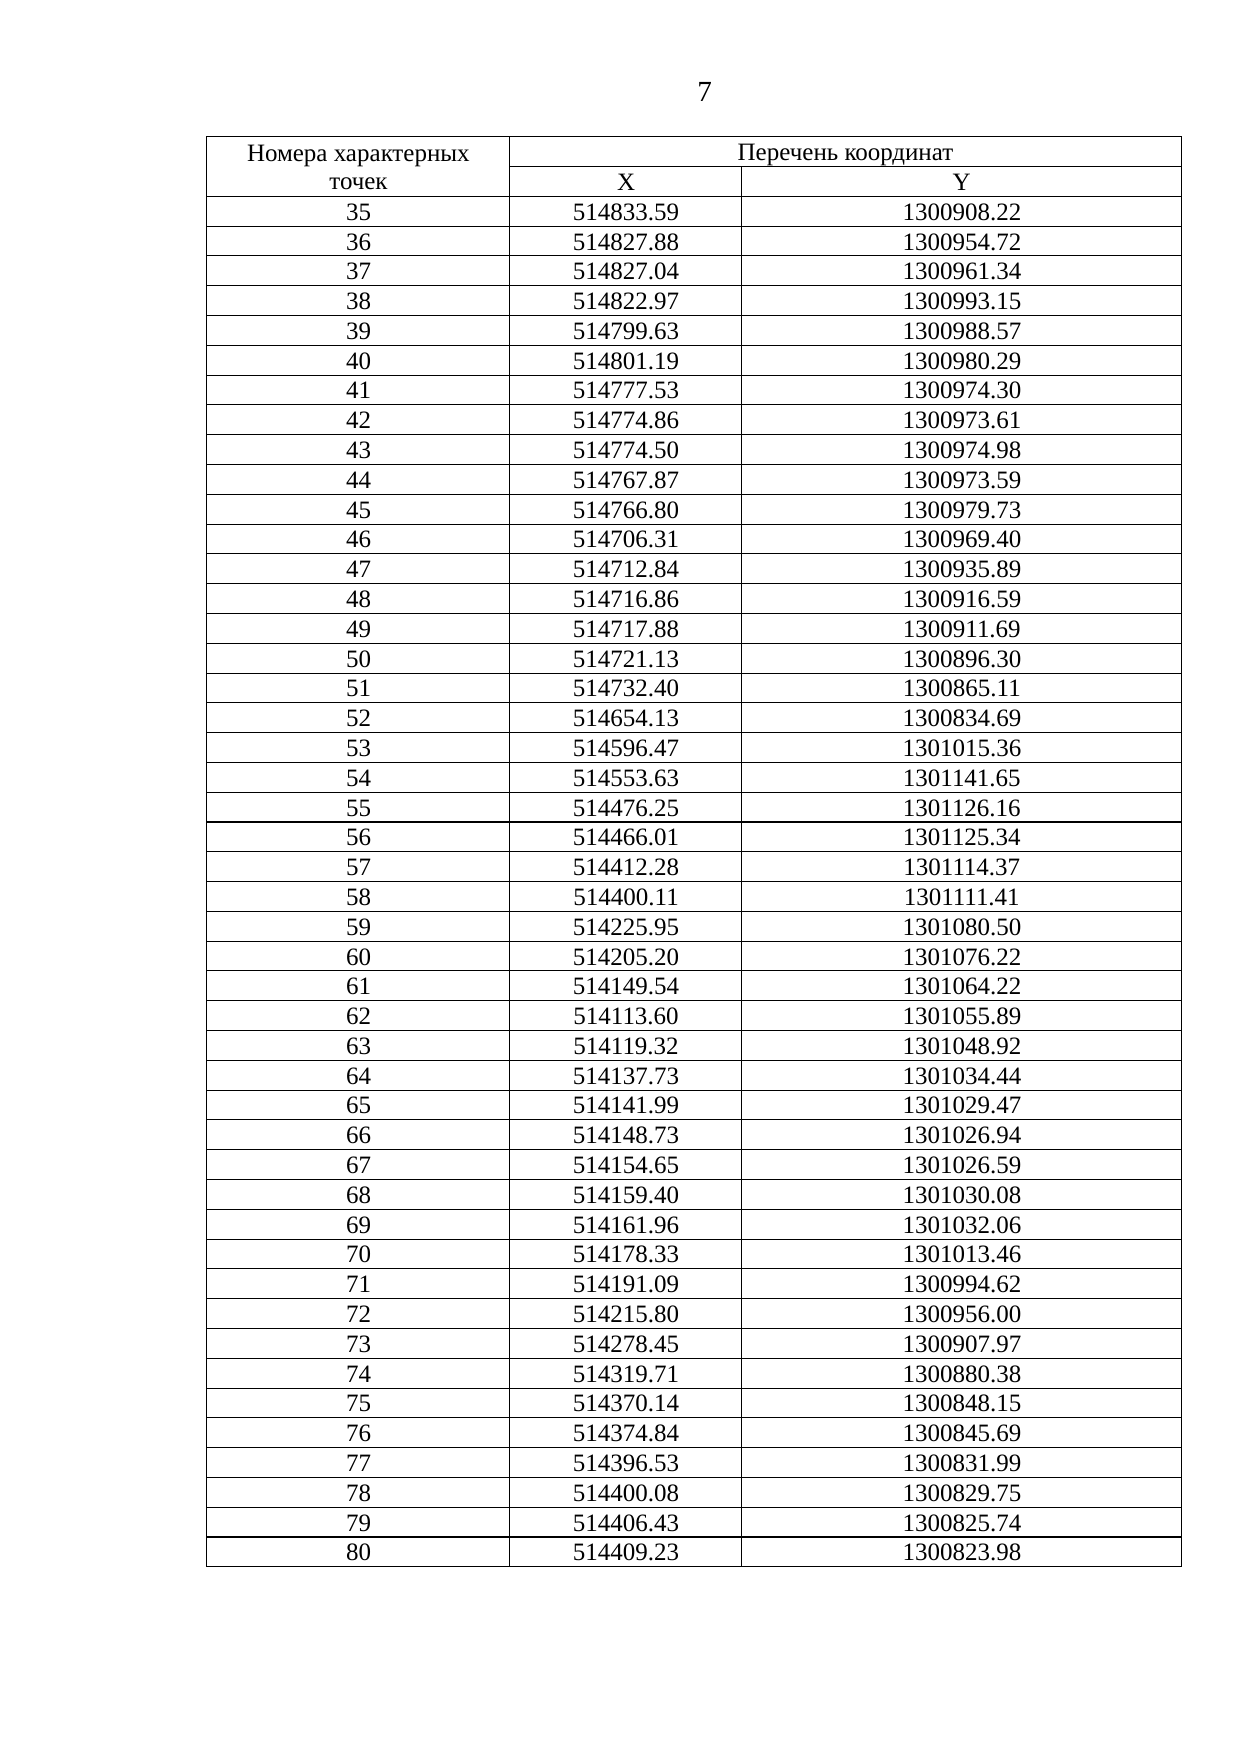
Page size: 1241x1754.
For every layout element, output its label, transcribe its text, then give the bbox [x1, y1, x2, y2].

table_cell 514706.31 [510, 525, 741, 553]
table_cell 514721.13 [510, 644, 741, 672]
table_cell 43 [207, 435, 509, 464]
table_cell 70 [207, 1240, 509, 1268]
table_cell 51 [207, 674, 509, 702]
table_cell 1300848.15 [742, 1389, 1181, 1417]
table_cell 1300935.89 [742, 554, 1181, 583]
table_cell 80 [207, 1538, 509, 1566]
table_cell 1301013.46 [742, 1240, 1181, 1268]
table_cell X [510, 167, 741, 196]
table_cell 1300954.72 [742, 227, 1181, 255]
table_cell 1301126.16 [742, 793, 1181, 821]
table_cell 514374.84 [510, 1418, 741, 1447]
table_cell 1301034.44 [742, 1061, 1181, 1089]
table_header Номера характерных точек [207, 137, 509, 196]
table_cell 514774.86 [510, 405, 741, 434]
table_cell 62 [207, 1001, 509, 1030]
table_cell 1300916.59 [742, 584, 1181, 613]
table_cell 1300974.98 [742, 435, 1181, 464]
table_cell 41 [207, 376, 509, 404]
table_cell 1300825.74 [742, 1508, 1181, 1536]
table_cell 514154.65 [510, 1150, 741, 1179]
table_cell 53 [207, 733, 509, 762]
table_cell 1300829.75 [742, 1478, 1181, 1507]
table_cell 38 [207, 286, 509, 315]
table_cell 1300908.22 [742, 197, 1181, 226]
table_cell 1301141.65 [742, 763, 1181, 792]
table_cell 73 [207, 1329, 509, 1358]
table_cell 514396.53 [510, 1448, 741, 1477]
table_cell 514409.23 [510, 1538, 741, 1566]
table_cell 514412.28 [510, 852, 741, 881]
table_cell 1301026.59 [742, 1150, 1181, 1179]
table_cell 514148.73 [510, 1120, 741, 1149]
table_cell 1300823.98 [742, 1538, 1181, 1566]
table_cell 514370.14 [510, 1389, 741, 1417]
table_cell 56 [207, 823, 509, 851]
table_cell 1300974.30 [742, 376, 1181, 404]
table_cell 79 [207, 1508, 509, 1536]
table_cell 514822.97 [510, 286, 741, 315]
table_cell 1300831.99 [742, 1448, 1181, 1477]
table_cell 1300973.61 [742, 405, 1181, 434]
table_cell 1300988.57 [742, 316, 1181, 345]
table_cell 46 [207, 525, 509, 553]
table_cell 514717.88 [510, 614, 741, 643]
table_cell Y [742, 167, 1181, 196]
table_cell 514119.32 [510, 1031, 741, 1060]
table_cell 514774.50 [510, 435, 741, 464]
table_cell 1301111.41 [742, 882, 1181, 911]
table_cell 514833.59 [510, 197, 741, 226]
table_cell 35 [207, 197, 509, 226]
table_cell 514161.96 [510, 1210, 741, 1238]
table_cell 1300911.69 [742, 614, 1181, 643]
table_cell 514400.11 [510, 882, 741, 911]
table_cell 1301064.22 [742, 971, 1181, 1000]
table_cell 514215.80 [510, 1299, 741, 1328]
table_cell 59 [207, 912, 509, 941]
table_cell 54 [207, 763, 509, 792]
table_cell 77 [207, 1448, 509, 1477]
table_cell 1301125.34 [742, 823, 1181, 851]
table_cell 48 [207, 584, 509, 613]
table_cell 514732.40 [510, 674, 741, 702]
table_cell 514141.99 [510, 1091, 741, 1119]
table_cell 514716.86 [510, 584, 741, 613]
table_cell 514801.19 [510, 346, 741, 374]
table_cell 514476.25 [510, 793, 741, 821]
table_cell 514205.20 [510, 942, 741, 970]
table_cell 67 [207, 1150, 509, 1179]
table_cell 1301048.92 [742, 1031, 1181, 1060]
table_cell 44 [207, 465, 509, 494]
table_cell 514654.13 [510, 703, 741, 732]
table_cell 1300969.40 [742, 525, 1181, 553]
table_cell 1300993.15 [742, 286, 1181, 315]
table_cell 1300980.29 [742, 346, 1181, 374]
table_cell 50 [207, 644, 509, 672]
table_cell 60 [207, 942, 509, 970]
table_cell 75 [207, 1389, 509, 1417]
table_cell 514113.60 [510, 1001, 741, 1030]
table_cell 65 [207, 1091, 509, 1119]
table_cell 71 [207, 1269, 509, 1298]
table_cell 69 [207, 1210, 509, 1238]
table_cell 76 [207, 1418, 509, 1447]
table_cell 514466.01 [510, 823, 741, 851]
table_cell 514178.33 [510, 1240, 741, 1268]
table_cell 1301030.08 [742, 1180, 1181, 1209]
table_cell 514191.09 [510, 1269, 741, 1298]
table_cell 1301055.89 [742, 1001, 1181, 1030]
table_cell 45 [207, 495, 509, 523]
table_cell 1300880.38 [742, 1359, 1181, 1387]
table_cell 514278.45 [510, 1329, 741, 1358]
table_cell 514777.53 [510, 376, 741, 404]
table_cell 514406.43 [510, 1508, 741, 1536]
table_cell 514553.63 [510, 763, 741, 792]
table_cell 1300834.69 [742, 703, 1181, 732]
table_cell 1301076.22 [742, 942, 1181, 970]
table_cell 514712.84 [510, 554, 741, 583]
table_cell 1300979.73 [742, 495, 1181, 523]
table_cell 1300907.97 [742, 1329, 1181, 1358]
table_cell 514799.63 [510, 316, 741, 345]
table_cell 514225.95 [510, 912, 741, 941]
table_cell 514400.08 [510, 1478, 741, 1507]
table_cell 52 [207, 703, 509, 732]
table_cell 61 [207, 971, 509, 1000]
table_cell 64 [207, 1061, 509, 1089]
table_cell 47 [207, 554, 509, 583]
table_header Перечень координат [510, 137, 1181, 166]
table_cell 1300896.30 [742, 644, 1181, 672]
table_cell 514827.04 [510, 256, 741, 285]
table_cell 78 [207, 1478, 509, 1507]
table_cell 40 [207, 346, 509, 374]
table_cell 514596.47 [510, 733, 741, 762]
table_cell 514827.88 [510, 227, 741, 255]
table_cell 68 [207, 1180, 509, 1209]
table_cell 63 [207, 1031, 509, 1060]
table_cell 57 [207, 852, 509, 881]
table_cell 1300973.59 [742, 465, 1181, 494]
table_cell 514766.80 [510, 495, 741, 523]
table_cell 1301080.50 [742, 912, 1181, 941]
table_cell 1301029.47 [742, 1091, 1181, 1119]
table_cell 42 [207, 405, 509, 434]
table_cell 514149.54 [510, 971, 741, 1000]
table_cell 1301114.37 [742, 852, 1181, 881]
table_cell 74 [207, 1359, 509, 1387]
table_cell 1300845.69 [742, 1418, 1181, 1447]
table_cell 1300961.34 [742, 256, 1181, 285]
table_cell 1300865.11 [742, 674, 1181, 702]
table_cell 514137.73 [510, 1061, 741, 1089]
table_cell 1301026.94 [742, 1120, 1181, 1149]
table_cell 514159.40 [510, 1180, 741, 1209]
table_cell 1301032.06 [742, 1210, 1181, 1238]
table_cell 514767.87 [510, 465, 741, 494]
table_cell 66 [207, 1120, 509, 1149]
table_cell 72 [207, 1299, 509, 1328]
table_cell 49 [207, 614, 509, 643]
table_cell 36 [207, 227, 509, 255]
table_cell 37 [207, 256, 509, 285]
table_cell 1300994.62 [742, 1269, 1181, 1298]
table_cell 39 [207, 316, 509, 345]
table_cell 1301015.36 [742, 733, 1181, 762]
table_cell 514319.71 [510, 1359, 741, 1387]
table_cell 55 [207, 793, 509, 821]
table_cell 58 [207, 882, 509, 911]
table_cell 1300956.00 [742, 1299, 1181, 1328]
